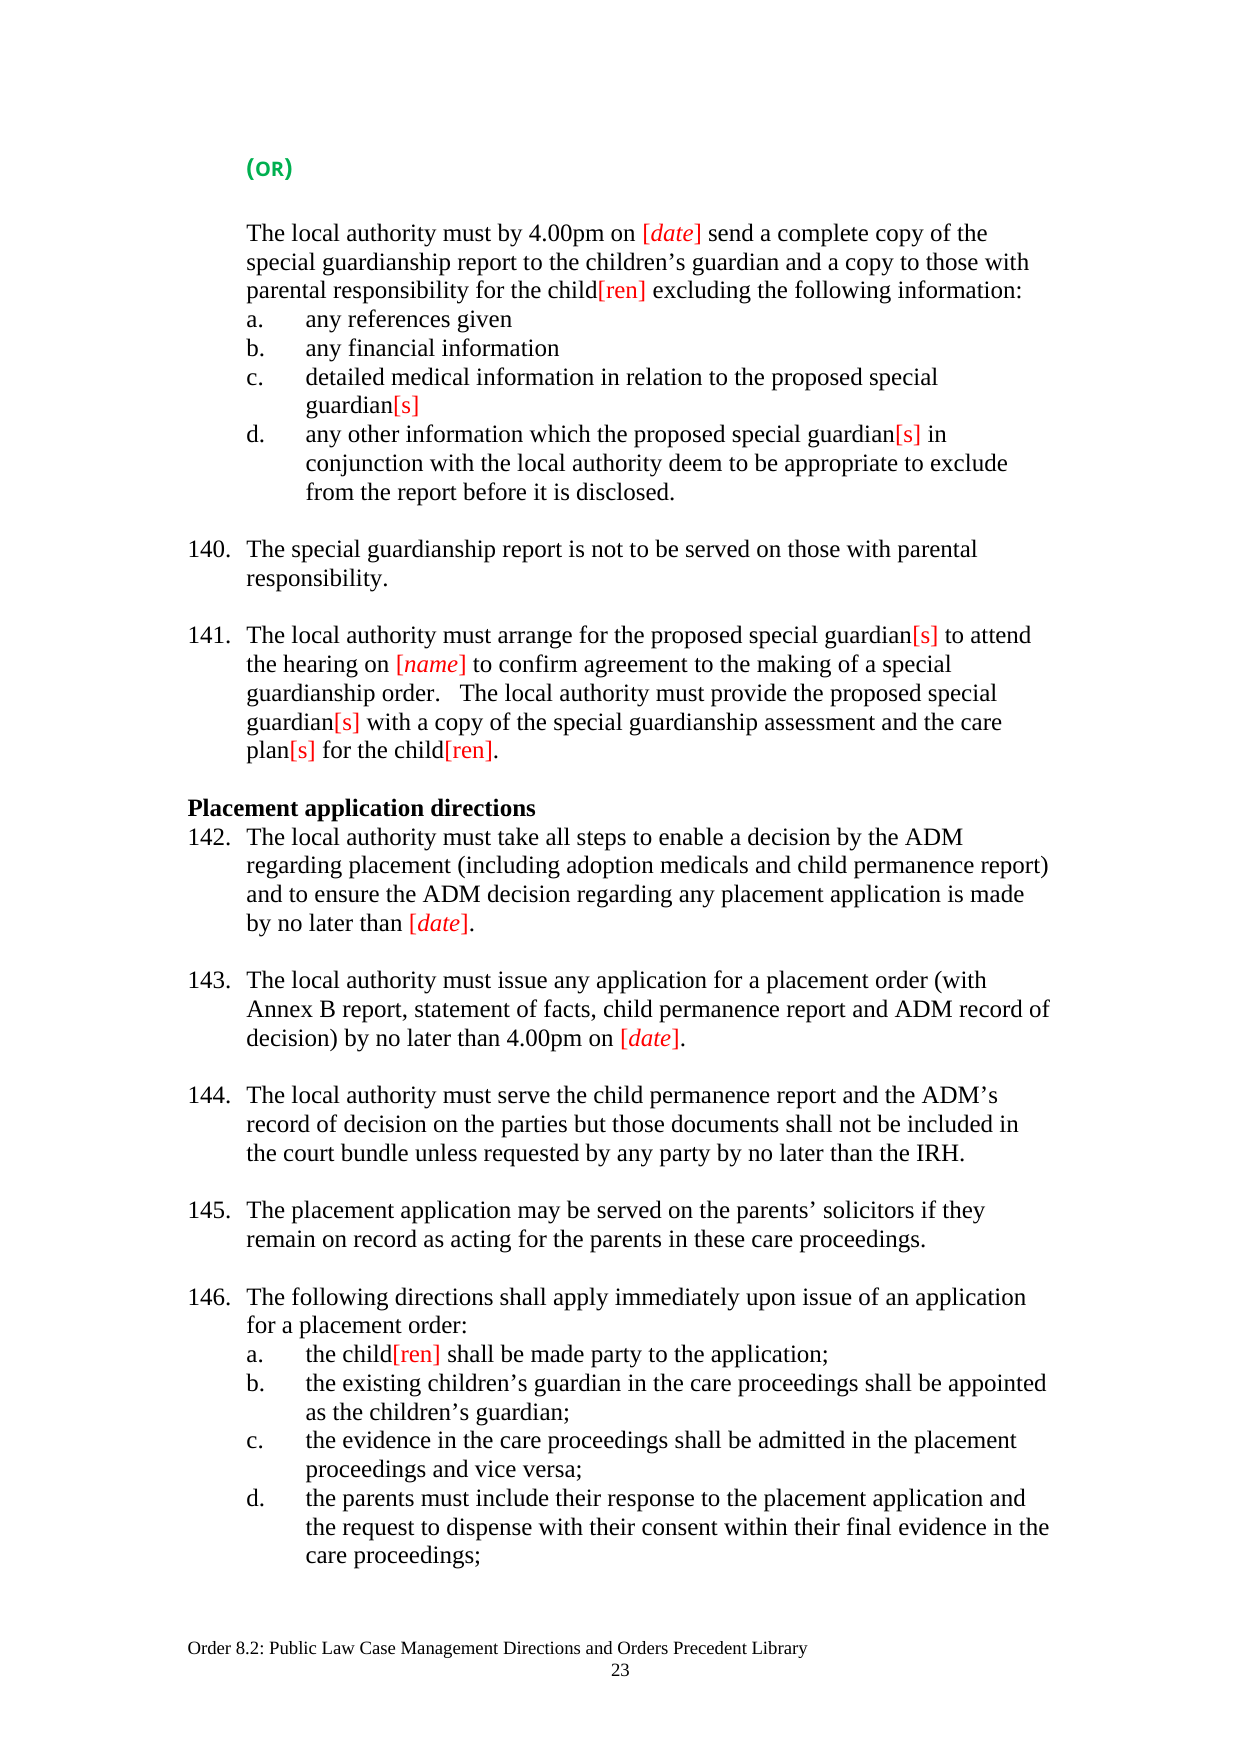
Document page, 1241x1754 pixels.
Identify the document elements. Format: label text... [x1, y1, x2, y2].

text The local authority must by 4.00pm on [date] send a complete copy of the special guardianship report to the children’s guardian and a copy to those with parental responsibility for the child[ren] excluding the following information: [246, 218, 1053, 304]
list the parents must include their response to the placement application and the request to dispense with their consent within their final evidence in the care proceedings; [246, 1483, 1053, 1569]
list the existing children’s guardian in the care proceedings shall be appointed as the children’s guardian; [246, 1368, 1053, 1426]
list The special guardianship report is not to be served on those with parental responsibility. [187, 534, 1053, 592]
list The local authority must issue any application for a placement order (with Annex B report, statement of facts, child permanence report and ADM record of decision) by no later than 4.00pm on [date]. [187, 966, 1053, 1052]
list any other information which the proposed special guardian[s] in conjunction with the local authority deem to be appropriate to exclude from the report before it is disclosed. [246, 419, 1053, 506]
text (or) [246, 150, 1053, 184]
list The placement application may be served on the parents’ solicitors if they remain on record as acting for the parents in these care proceedings. [187, 1196, 1053, 1253]
list The local authority must take all steps to enable a decision by the ADM regarding placement (including adoption medicals and child permanence report) and to ensure the ADM decision regarding any placement application is made by no later than [date]. [187, 822, 1053, 937]
list the evidence in the care proceedings shall be admitted in the placement proceedings and vice versa; [246, 1426, 1053, 1483]
list any references given [246, 304, 1053, 333]
list any financial information [246, 333, 1053, 362]
text Placement application directions [187, 793, 1053, 822]
list the child[ren] shall be made party to the application; [246, 1339, 1053, 1368]
list The local authority must arrange for the proposed special guardian[s] to attend the hearing on [name] to confirm agreement to the making of a special guardianship order. The local authority must provide the proposed special guardian[s] with a copy of the special guardianship assessment and the care plan[s] for the child[ren]. [187, 621, 1053, 764]
list The following directions shall apply immediately upon issue of an application for a placement order: [187, 1282, 1053, 1339]
list detailed medical information in relation to the proposed special guardian[s] [246, 362, 1053, 419]
list The local authority must serve the child permanence report and the ADM’s record of decision on the parties but those documents shall not be included in the court bundle unless requested by any party by no later than the IRH. [187, 1081, 1053, 1167]
